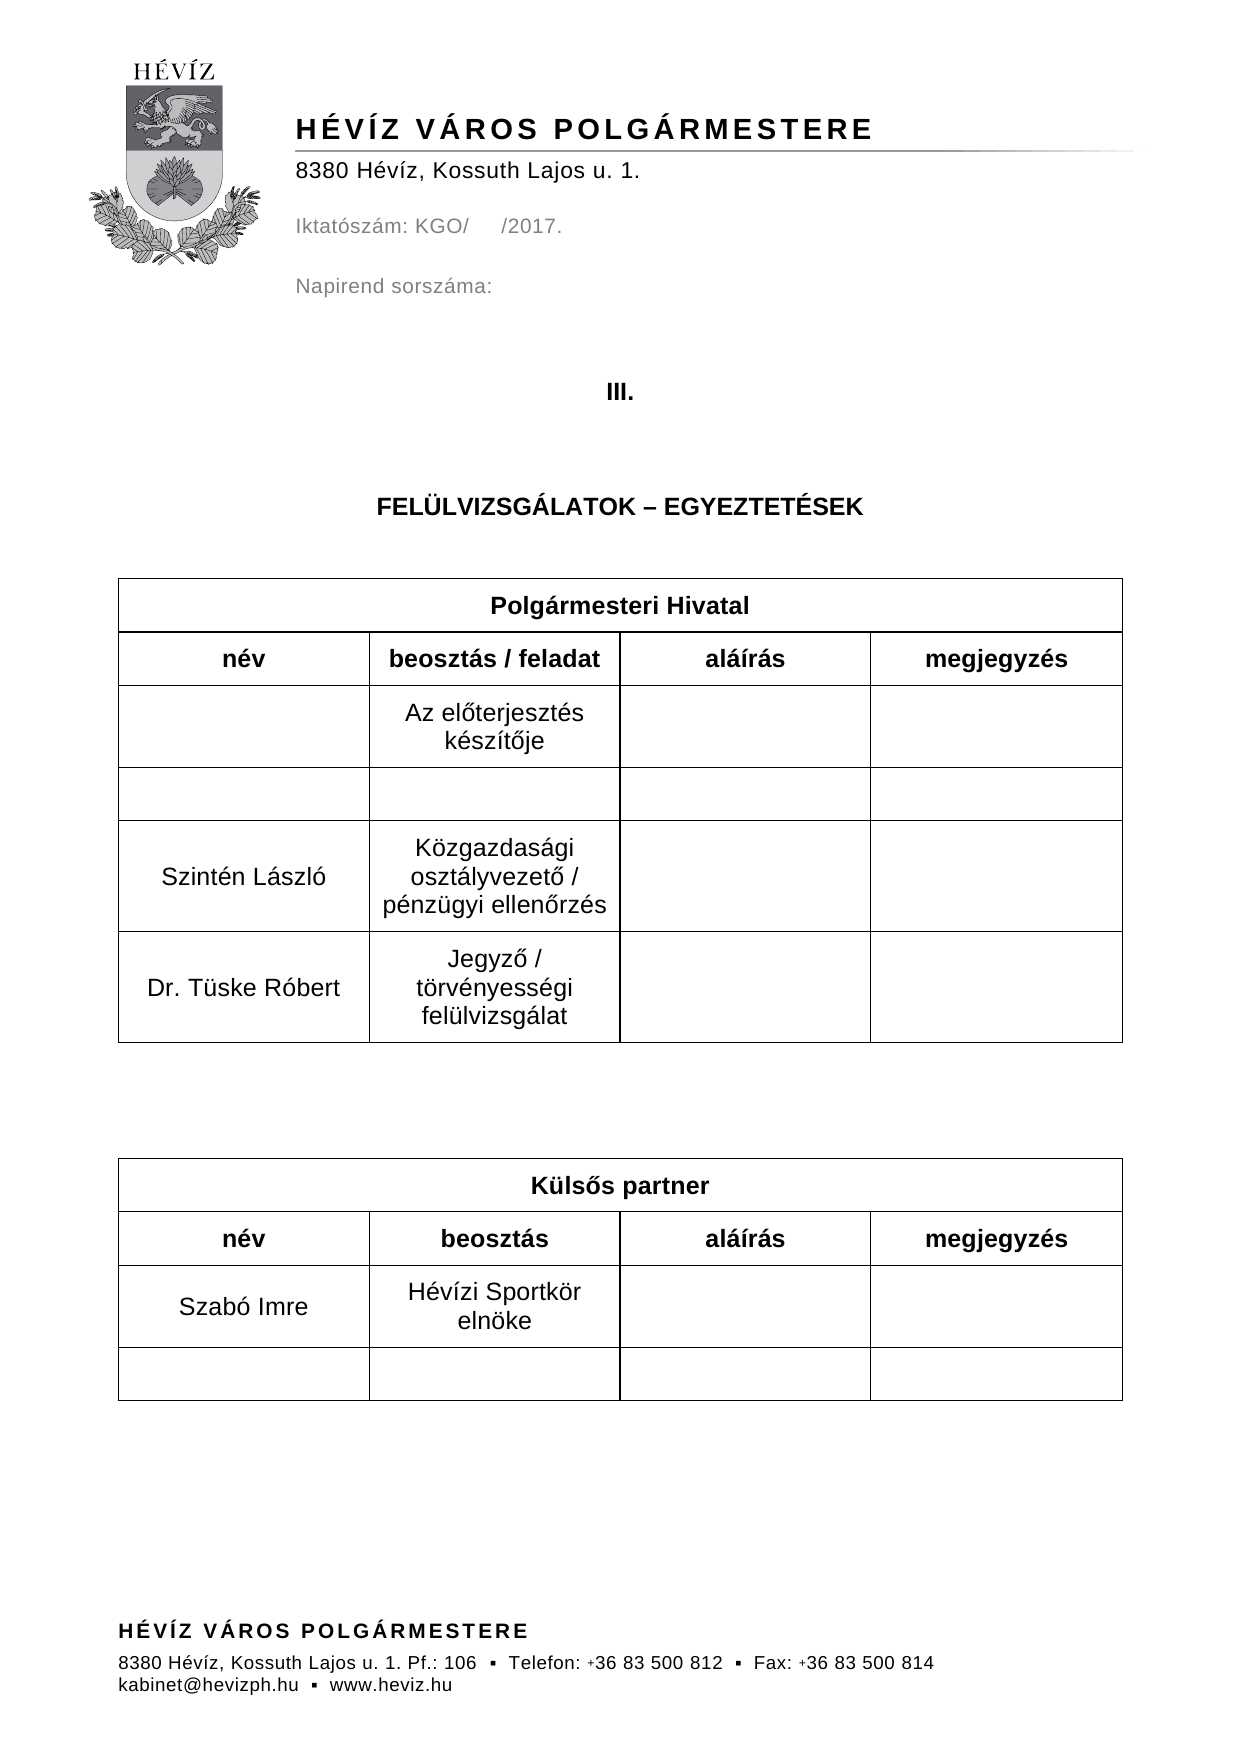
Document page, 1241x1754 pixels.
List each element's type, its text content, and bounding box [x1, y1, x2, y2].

table_cell beosztás [370, 1212, 619, 1264]
table_cell [871, 932, 1122, 1042]
table_cell Hévízi Sportkör elnöke [370, 1266, 619, 1347]
table_cell [119, 768, 369, 820]
table_cell [621, 686, 870, 767]
table_cell [871, 768, 1122, 820]
table_cell [621, 821, 870, 931]
table_cell [370, 768, 619, 820]
table_cell Dr. Tüske Róbert [119, 932, 369, 1042]
table_cell [621, 1348, 870, 1400]
table_cell név [119, 1212, 369, 1264]
table_cell [621, 932, 870, 1042]
table_cell Szintén László [119, 821, 369, 931]
table_header Külsős partner [119, 1159, 1122, 1211]
table_cell [370, 1348, 619, 1400]
text FELÜLVIZSGÁLATOK – EGYEZTETÉSEK [118, 492, 1122, 521]
table_cell aláírás [621, 1212, 870, 1264]
table_cell [621, 768, 870, 820]
table_cell Közgazdasági osztályvezető / pénzügyi ellenőrzés [370, 821, 619, 931]
table_cell Az előterjesztés készítője [370, 686, 619, 767]
table_cell [871, 686, 1122, 767]
table_cell [119, 1348, 369, 1400]
table_cell megjegyzés [871, 633, 1122, 685]
table_cell [119, 686, 369, 767]
table_cell Jegyző / törvényességi felülvizsgálat [370, 932, 619, 1042]
table_cell Szabó Imre [119, 1266, 369, 1347]
table_cell beosztás / feladat [370, 633, 619, 685]
table_cell [871, 821, 1122, 931]
table_cell megjegyzés [871, 1212, 1122, 1264]
table_cell [621, 1266, 870, 1347]
table_cell aláírás [621, 633, 870, 685]
table_cell [871, 1348, 1122, 1400]
text III. [118, 377, 1122, 406]
table_cell név [119, 633, 369, 685]
table_header Polgármesteri Hivatal [119, 579, 1122, 631]
table_cell [871, 1266, 1122, 1347]
